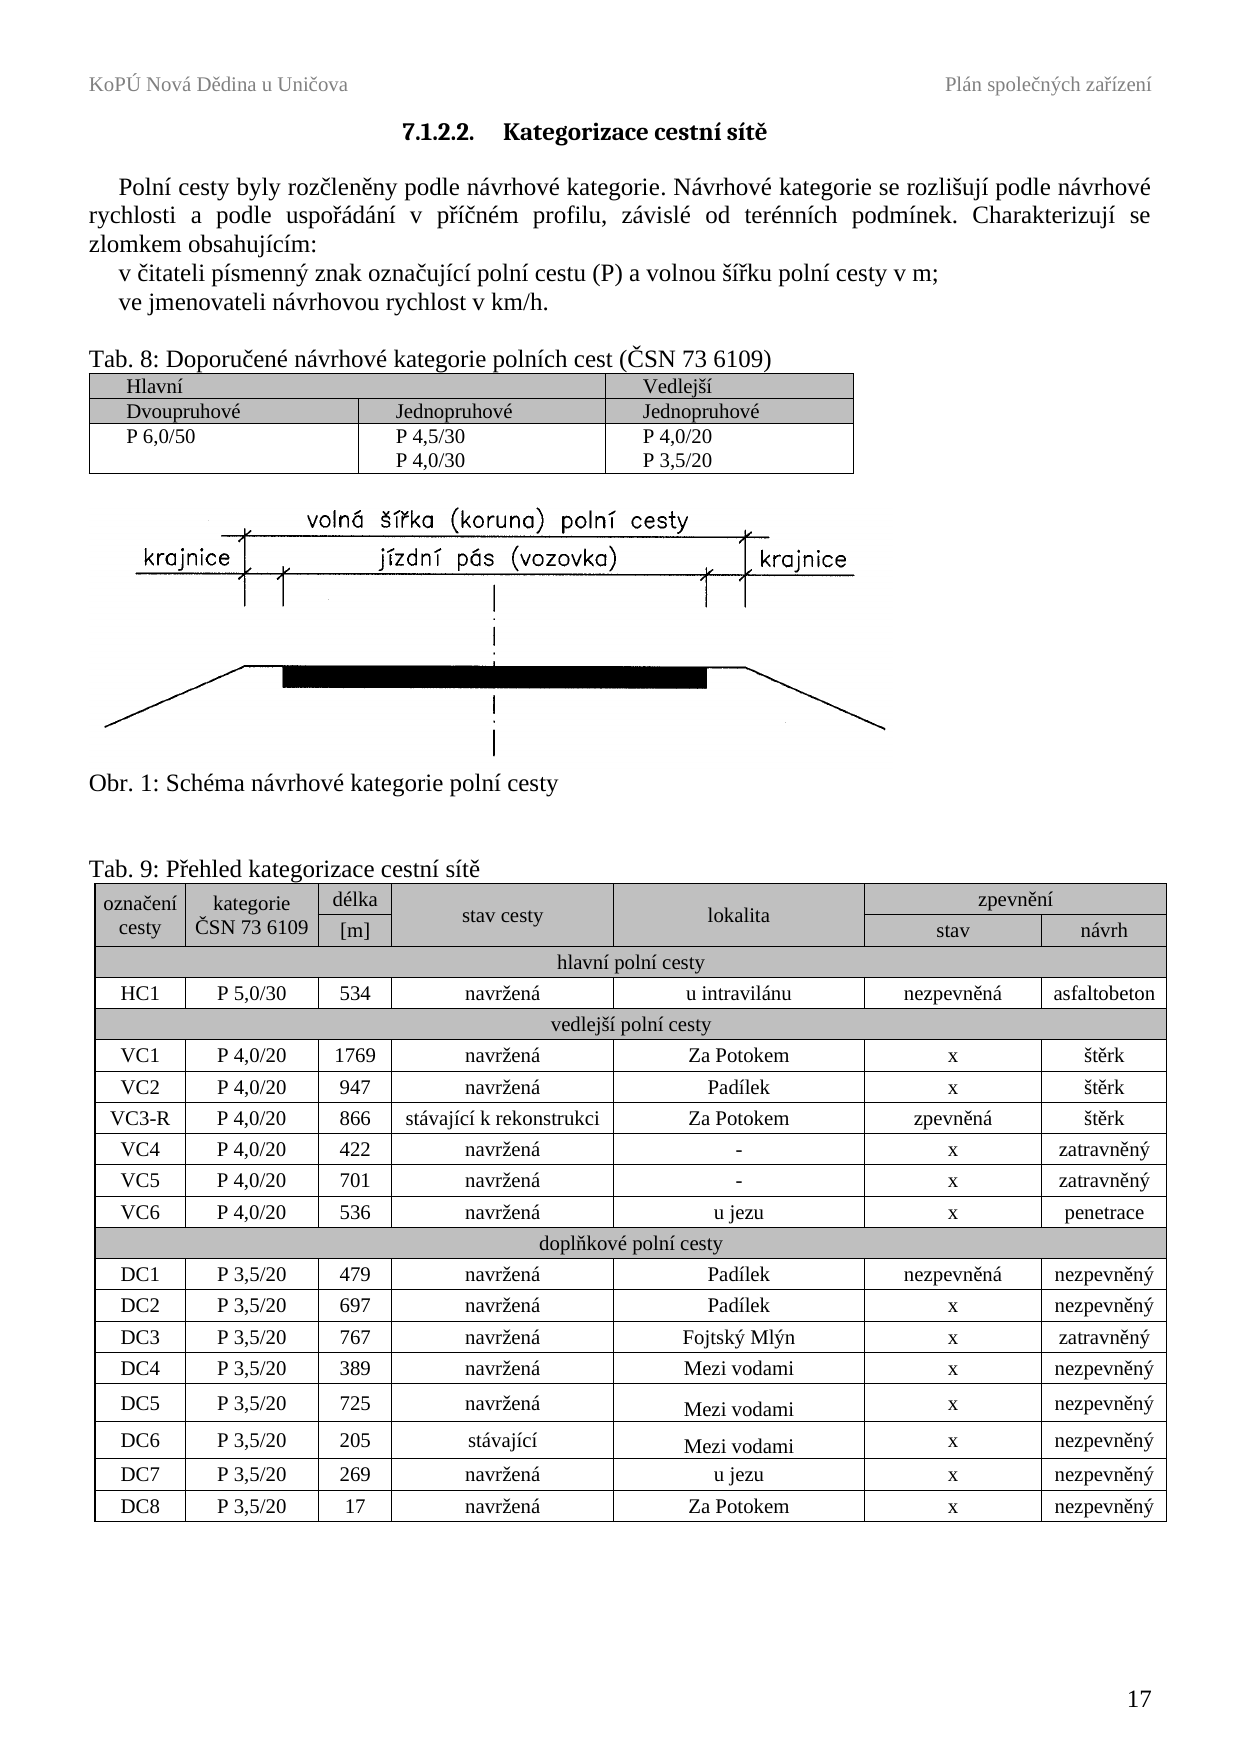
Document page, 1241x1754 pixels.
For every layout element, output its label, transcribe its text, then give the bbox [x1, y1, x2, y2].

table_cell Dvoupruhové [90, 399, 358, 423]
table_cell zpevněná [865, 1103, 1041, 1133]
table_cell vedlejší polní cesty [96, 1009, 1166, 1039]
table_cell nezpevněný [1042, 1491, 1166, 1521]
text Polní cesty byly rozčleněny podle návrhové kategorie. Návrhové kategorie se rozlišují podle návrhové rychlosti a podle uspořádání v příčném profilu, závislé od terénních podmínek. Charakterizují se zlomkem obsahujícím: [89, 172, 1152, 258]
table_cell DC4 [96, 1353, 185, 1383]
table_cell zatravněný [1042, 1322, 1166, 1352]
table_cell DC8 [96, 1491, 185, 1521]
table_cell u jezu [614, 1459, 864, 1489]
table_cell navržená [392, 1290, 613, 1321]
text Tab. 9: Přehled kategorizace cestní sítě [89, 854, 1152, 883]
table_cell stávající [392, 1422, 613, 1458]
table_cell Za Potokem [614, 1491, 864, 1521]
table_cell x [865, 1197, 1041, 1227]
table_cell P 4,5/30 P 4,0/30 [359, 424, 605, 472]
table_cell VC5 [96, 1165, 185, 1196]
table_cell P 3,5/20 [186, 1322, 318, 1352]
table_cell 269 [319, 1459, 391, 1489]
table_cell VC3-R [96, 1103, 185, 1133]
table_cell hlavní polní cesty [96, 947, 1166, 977]
table_cell DC5 [96, 1384, 185, 1421]
table_cell x [865, 1459, 1041, 1489]
table_cell x [865, 1290, 1041, 1321]
table_cell navržená [392, 1491, 613, 1521]
table_header lokalita [614, 884, 864, 946]
table_cell nezpevněný [1042, 1353, 1166, 1383]
table_cell Mezi vodami [614, 1422, 864, 1458]
table_cell štěrk [1042, 1072, 1166, 1102]
table_cell P 3,5/20 [186, 1259, 318, 1289]
text v čitateli písmenný znak označující polní cestu (P) a volnou šířku polní cesty v m; [89, 258, 1152, 287]
table_cell P 3,5/20 [186, 1290, 318, 1321]
table_cell P 4,0/20 [186, 1165, 318, 1196]
table_cell 725 [319, 1384, 391, 1421]
table_cell navržená [392, 1040, 613, 1071]
table_cell penetrace [1042, 1197, 1166, 1227]
table_cell Padílek [614, 1290, 864, 1321]
table_header zpevnění [865, 884, 1166, 914]
table_cell navržená [392, 978, 613, 1008]
table_header Hlavní [90, 374, 605, 398]
table_cell DC1 [96, 1259, 185, 1289]
table_cell nezpevněná [865, 1259, 1041, 1289]
table_cell Jednopruhové [606, 399, 853, 423]
table_cell x [865, 1422, 1041, 1458]
table_cell nezpevněný [1042, 1384, 1166, 1421]
table_cell u jezu [614, 1197, 864, 1227]
table_cell štěrk [1042, 1040, 1166, 1071]
table_header délka [319, 884, 391, 914]
table_cell P 3,5/20 [186, 1384, 318, 1421]
table_cell x [865, 1134, 1041, 1164]
table_cell x [865, 1072, 1041, 1102]
table_header označení cesty [96, 884, 185, 946]
table_cell 17 [319, 1491, 391, 1521]
table_cell x [865, 1165, 1041, 1196]
table_cell VC2 [96, 1072, 185, 1102]
table_cell P 5,0/30 [186, 978, 318, 1008]
table_cell P 4,0/20 [186, 1134, 318, 1164]
table_cell Za Potokem [614, 1040, 864, 1071]
table_cell P 4,0/20 P 3,5/20 [606, 424, 853, 472]
table_cell x [865, 1040, 1041, 1071]
table_cell x [865, 1384, 1041, 1421]
table_cell P 3,5/20 [186, 1353, 318, 1383]
table_cell P 4,0/20 [186, 1103, 318, 1133]
table_cell DC6 [96, 1422, 185, 1458]
table_cell 205 [319, 1422, 391, 1458]
table_cell navržená [392, 1384, 613, 1421]
table_cell Fojtský Mlýn [614, 1322, 864, 1352]
table_cell - [614, 1134, 864, 1164]
table_cell P 4,0/20 [186, 1197, 318, 1227]
table_cell 389 [319, 1353, 391, 1383]
table_header Vedlejší [606, 374, 853, 398]
table_cell nezpevněný [1042, 1290, 1166, 1321]
table_cell Za Potokem [614, 1103, 864, 1133]
table_cell 534 [319, 978, 391, 1008]
table_cell P 6,0/50 [90, 424, 358, 472]
table_cell Mezi vodami [614, 1353, 864, 1383]
table_cell navržená [392, 1322, 613, 1352]
table_cell VC1 [96, 1040, 185, 1071]
table_cell VC6 [96, 1197, 185, 1227]
table_cell u intravilánu [614, 978, 864, 1008]
subtitle Kategorizace cestní sítě [329, 118, 1152, 147]
table_cell DC3 [96, 1322, 185, 1352]
table_cell Jednopruhové [359, 399, 605, 423]
table_cell navržená [392, 1072, 613, 1102]
table_cell 1769 [319, 1040, 391, 1071]
table_cell P 3,5/20 [186, 1459, 318, 1489]
table_cell Padílek [614, 1259, 864, 1289]
table_header stav cesty [392, 884, 613, 946]
table_cell DC7 [96, 1459, 185, 1489]
table_cell 866 [319, 1103, 391, 1133]
table_cell navržená [392, 1459, 613, 1489]
table_cell návrh [1042, 915, 1166, 946]
table_header kategorie ČSN 73 6109 [186, 884, 318, 946]
table_cell DC2 [96, 1290, 185, 1321]
table_cell P 4,0/20 [186, 1072, 318, 1102]
table_cell 479 [319, 1259, 391, 1289]
table_cell 422 [319, 1134, 391, 1164]
text Tab. 8: Doporučené návrhové kategorie polních cest (ČSN 73 6109) [89, 344, 1152, 373]
table_cell stávající k rekonstrukci [392, 1103, 613, 1133]
table_cell navržená [392, 1165, 613, 1196]
table_cell nezpevněná [865, 978, 1041, 1008]
picture [88, 502, 894, 769]
table_cell VC4 [96, 1134, 185, 1164]
table_cell HC1 [96, 978, 185, 1008]
table_cell navržená [392, 1353, 613, 1383]
table_cell P 3,5/20 [186, 1422, 318, 1458]
table_cell doplňkové polní cesty [96, 1228, 1166, 1258]
table_cell 701 [319, 1165, 391, 1196]
table_cell 697 [319, 1290, 391, 1321]
table_cell x [865, 1353, 1041, 1383]
table_cell P 3,5/20 [186, 1491, 318, 1521]
text Obr. 1: Schéma návrhové kategorie polní cesty [89, 768, 1152, 797]
table_cell asfaltobeton [1042, 978, 1166, 1008]
table_cell navržená [392, 1259, 613, 1289]
text ve jmenovateli návrhovou rychlost v km/h. [89, 287, 1152, 316]
table_cell navržená [392, 1134, 613, 1164]
table_cell P 4,0/20 [186, 1040, 318, 1071]
table_cell nezpevněný [1042, 1259, 1166, 1289]
table_cell štěrk [1042, 1103, 1166, 1133]
table_cell [m] [319, 915, 391, 946]
table_cell 536 [319, 1197, 391, 1227]
table_cell - [614, 1165, 864, 1196]
table_cell stav [865, 915, 1041, 946]
table_cell 767 [319, 1322, 391, 1352]
table_cell 947 [319, 1072, 391, 1102]
table_cell nezpevněný [1042, 1459, 1166, 1489]
table_cell zatravněný [1042, 1165, 1166, 1196]
table_cell x [865, 1322, 1041, 1352]
table_cell nezpevněný [1042, 1422, 1166, 1458]
table_cell Mezi vodami [614, 1384, 864, 1421]
table_cell zatravněný [1042, 1134, 1166, 1164]
table_cell Padílek [614, 1072, 864, 1102]
table_cell x [865, 1491, 1041, 1521]
table_cell navržená [392, 1197, 613, 1227]
